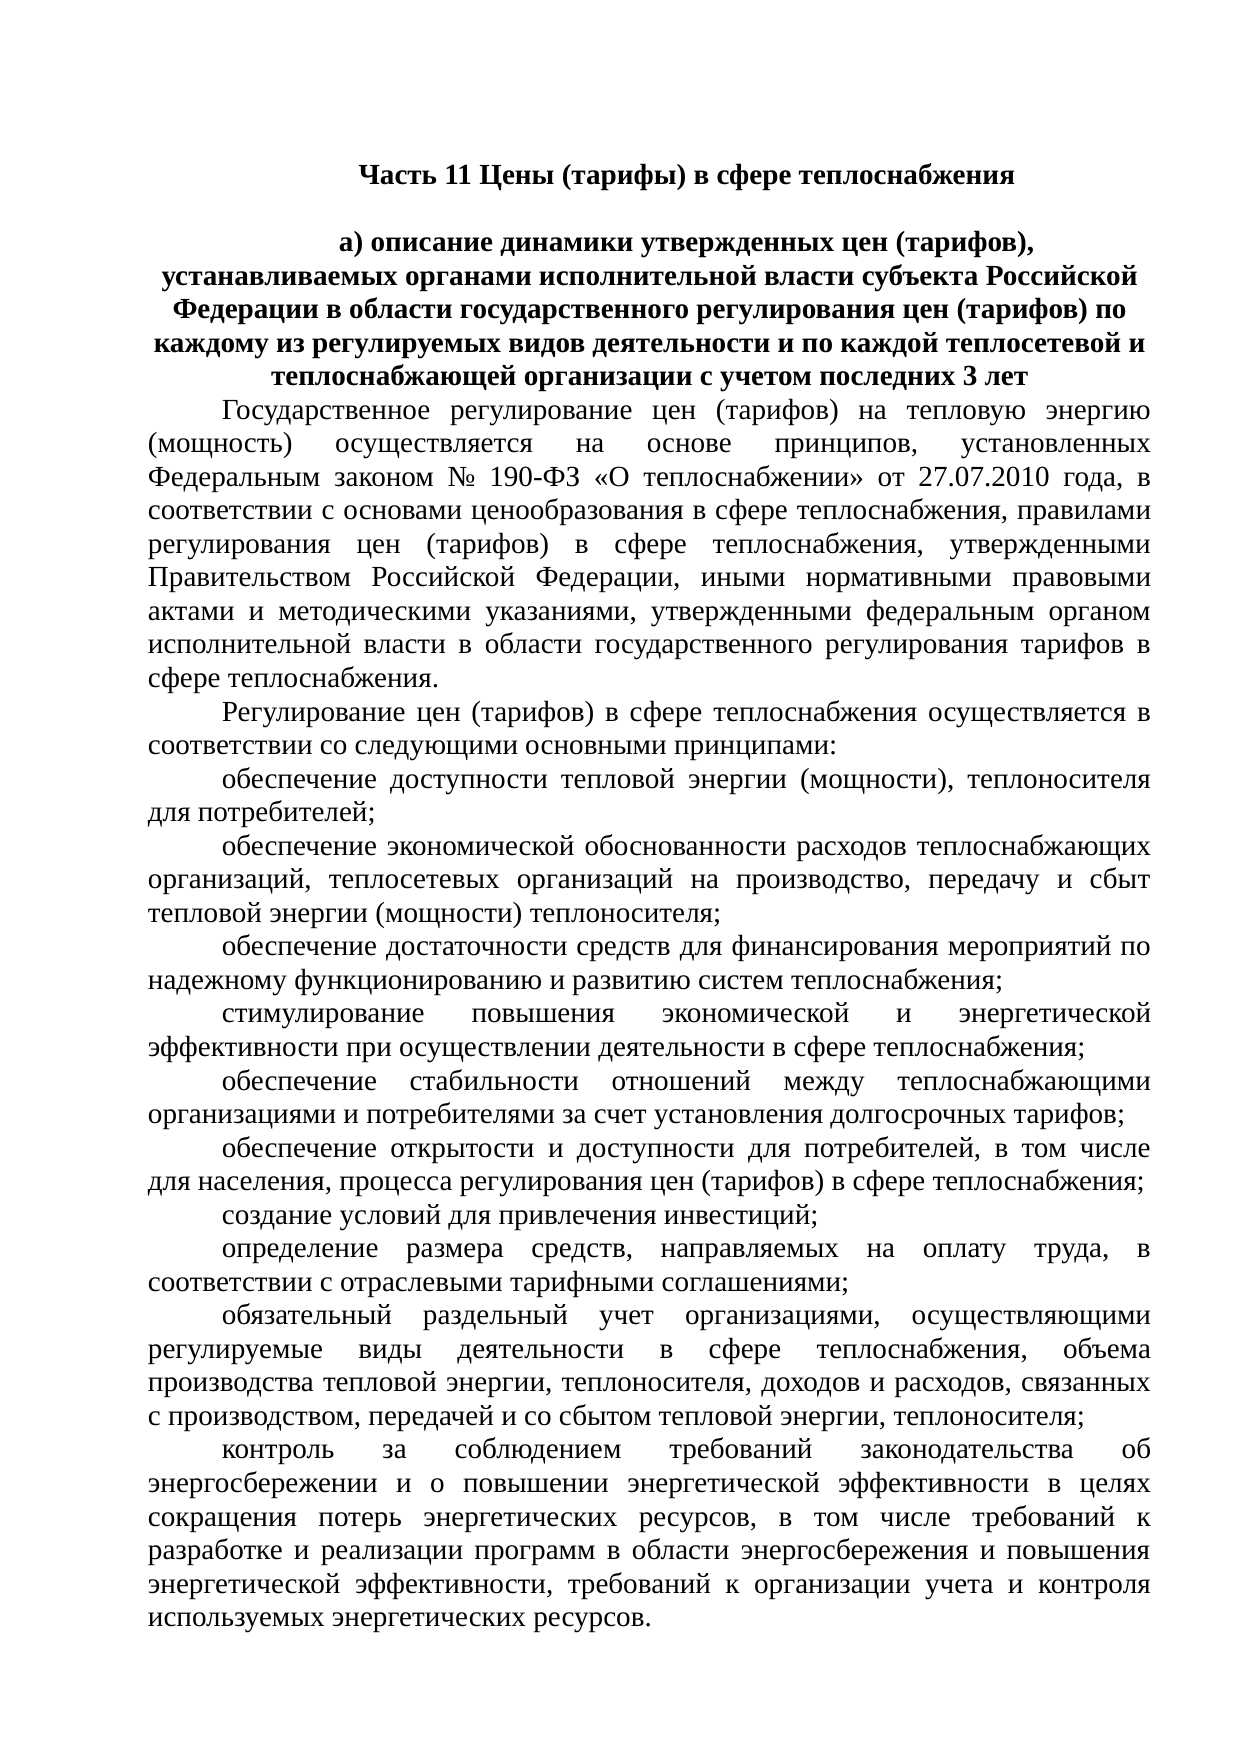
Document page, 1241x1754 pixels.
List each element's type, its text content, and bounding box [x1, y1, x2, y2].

text обеспечение достаточности средств для финансирования мероприятий по надежному функционированию и развитию систем теплоснабжения; [148, 928, 1152, 996]
text контроль за соблюдением требований законодательства об энергосбережении и о повышении энергетической эффективности в целях сокращения потерь энергетических ресурсов, в том числе требований к разработке и реализации программ в области энергосбережения и повышения энергетической эффективности, требований к организации учета и контроля используемых энергетических ресурсов. [148, 1432, 1152, 1633]
text обеспечение стабильности отношений между теплоснабжающими организациями и потребителями за счет установления долгосрочных тарифов; [148, 1063, 1152, 1130]
text стимулирование повышения экономической и энергетической эффективности при осуществлении деятельности в сфере теплоснабжения; [148, 996, 1152, 1063]
text Государственное регулирование цен (тарифов) на тепловую энергию (мощность) осуществляется на основе принципов, установленных Федеральным законом № 190-ФЗ «О теплоснабжении» от 27.07.2010 года, в соответствии с основами ценообразования в сфере теплоснабжения, правилами регулирования цен (тарифов) в сфере теплоснабжения, утвержденными Правительством Российской Федерации, иными нормативными правовыми актами и методическими указаниями, утвержденными федеральным органом исполнительной власти в области государственного регулирования тарифов в сфере теплоснабжения. [148, 392, 1152, 694]
text Регулирование цен (тарифов) в сфере теплоснабжения осуществляется в соответствии со следующими основными принципами: [148, 694, 1152, 761]
text обеспечение открытости и доступности для потребителей, в том числе для населения, процесса регулирования цен (тарифов) в сфере теплоснабжения; [148, 1130, 1152, 1197]
text определение размера средств, направляемых на оплату труда, в соответствии с отраслевыми тарифными соглашениями; [148, 1230, 1152, 1297]
text обеспечение доступности тепловой энергии (мощности), теплоносителя для потребителей; [148, 761, 1152, 828]
text Часть 11 Цены (тарифы) в сфере теплоснабжения [148, 157, 1152, 191]
text обязательный раздельный учет организациями, осуществляющими регулируемые виды деятельности в сфере теплоснабжения, объема производства тепловой энергии, теплоносителя, доходов и расходов, связанных с производством, передачей и со сбытом тепловой энергии, теплоносителя; [148, 1297, 1152, 1432]
text создание условий для привлечения инвестиций; [148, 1197, 1152, 1230]
text а) описание динамики утвержденных цен (тарифов), устанавливаемых органами исполнительной власти субъекта Российской Федерации в области государственного регулирования цен (тарифов) по каждому из регулируемых видов деятельности и по каждой теплосетевой и теплоснабжающей организации с учетом последних 3 лет [148, 224, 1152, 392]
text обеспечение экономической обоснованности расходов теплоснабжающих организаций, теплосетевых организаций на производство, передачу и сбыт тепловой энергии (мощности) теплоносителя; [148, 828, 1152, 928]
